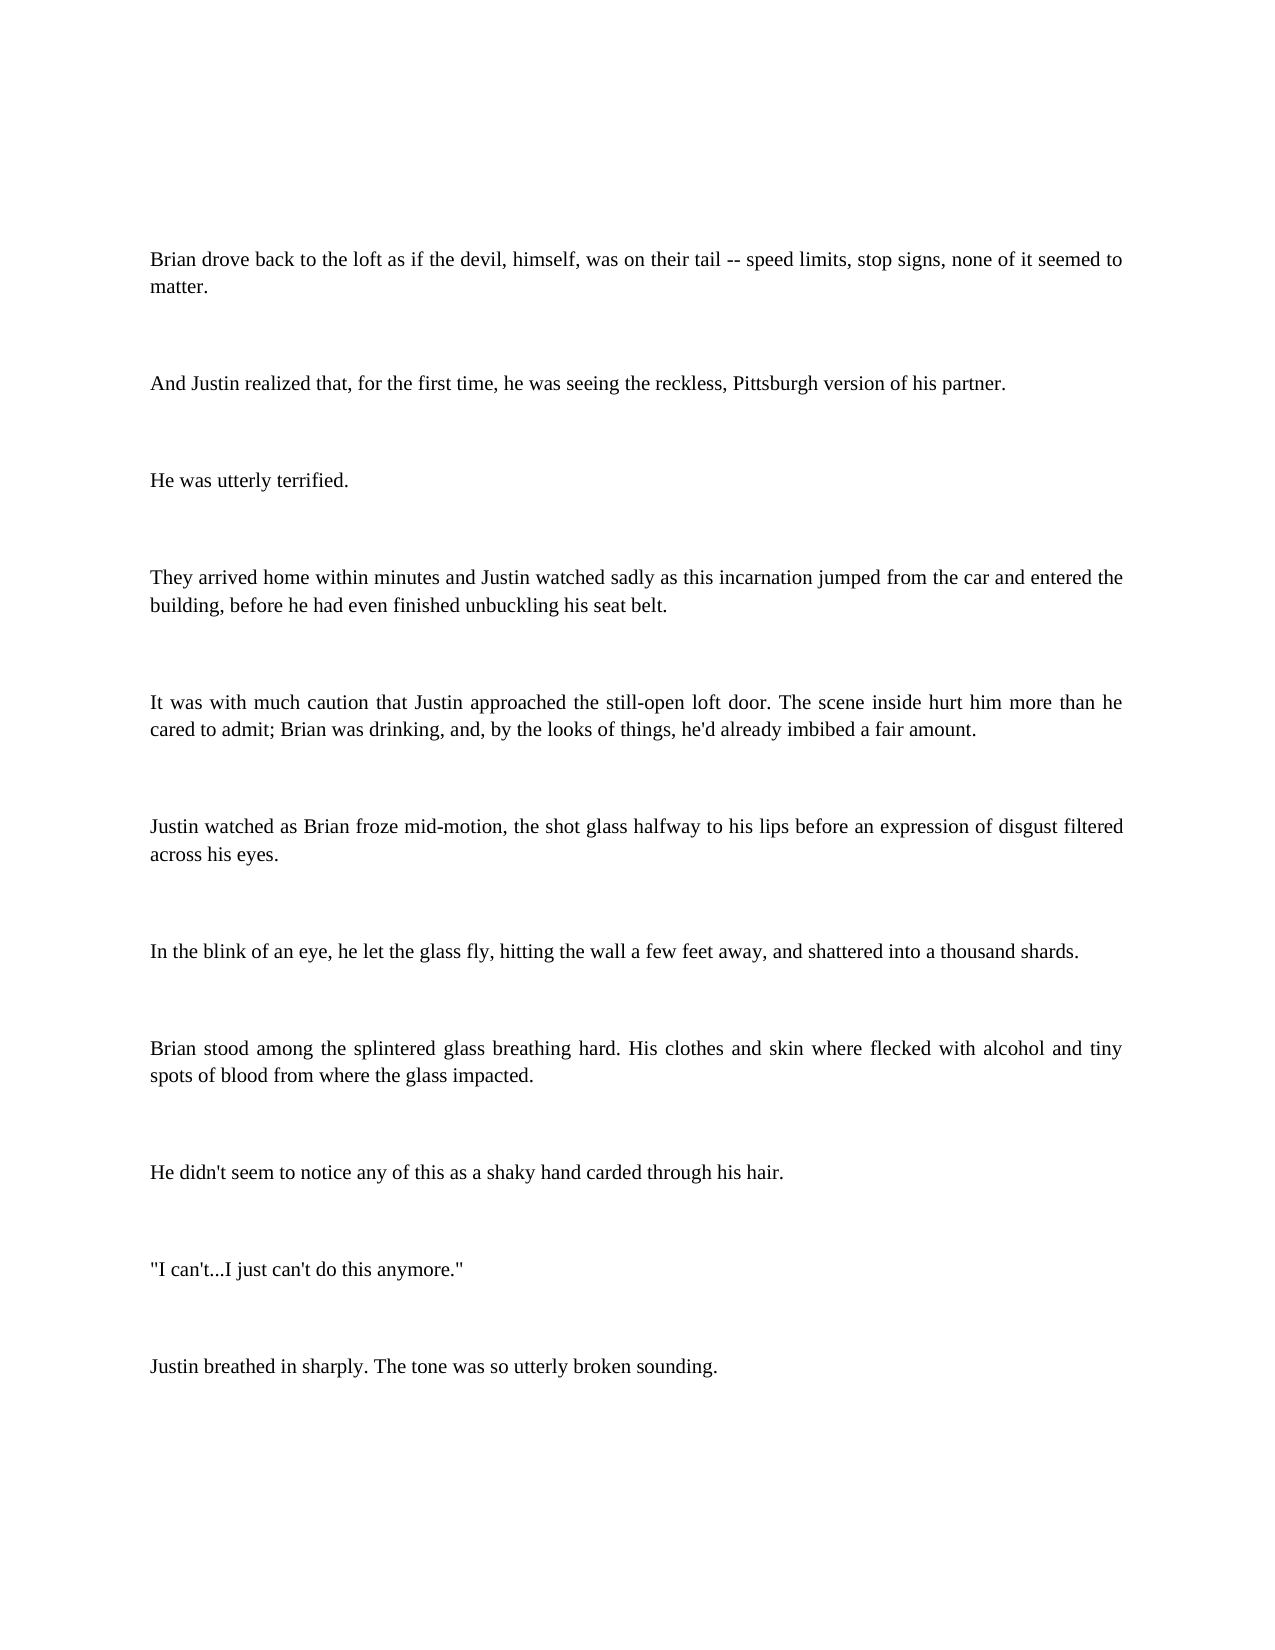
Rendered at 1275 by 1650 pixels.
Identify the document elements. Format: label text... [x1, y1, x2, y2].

text He didn't seem to notice any of this as a shaky hand carded through his hair. [150, 1160, 1125, 1184]
text Justin breathed in sharply. The tone was so utterly broken sounding. [150, 1354, 1125, 1378]
text Brian drove back to the loft as if the devil, himself, was on their tail -- speed limits, stop signs, none of it seemed to matter. [150, 247, 1125, 298]
text He was utterly terrified. [150, 468, 1125, 492]
text In the blink of an eye, he let the glass fly, hitting the wall a few feet away, and shattered into a thousand shards. [150, 938, 1125, 963]
text They arrived home within minutes and Justin watched sadly as this incarnation jumped from the car and entered the building, before he had even finished unbuckling his seat belt. [150, 565, 1125, 617]
text Justin watched as Brian froze mid-motion, the shot glass halfway to his lips before an expression of disgust filtered across his eyes. [150, 814, 1125, 866]
text Brian stood among the splintered glass breathing hard. His clothes and skin where flecked with alcohol and tiny spots of blood from where the glass impacted. [150, 1035, 1125, 1087]
text And Justin realized that, for the first time, he was seeing the reckless, Pittsburgh version of his partner. [150, 371, 1125, 395]
text It was with much caution that Justin approached the still-open loft door. The scene inside hurt him more than he cared to admit; Brian was drinking, and, by the looks of things, he'd already imbibed a fair amount. [150, 689, 1125, 741]
text "I can't...I just can't do this anymore." [150, 1257, 1125, 1281]
